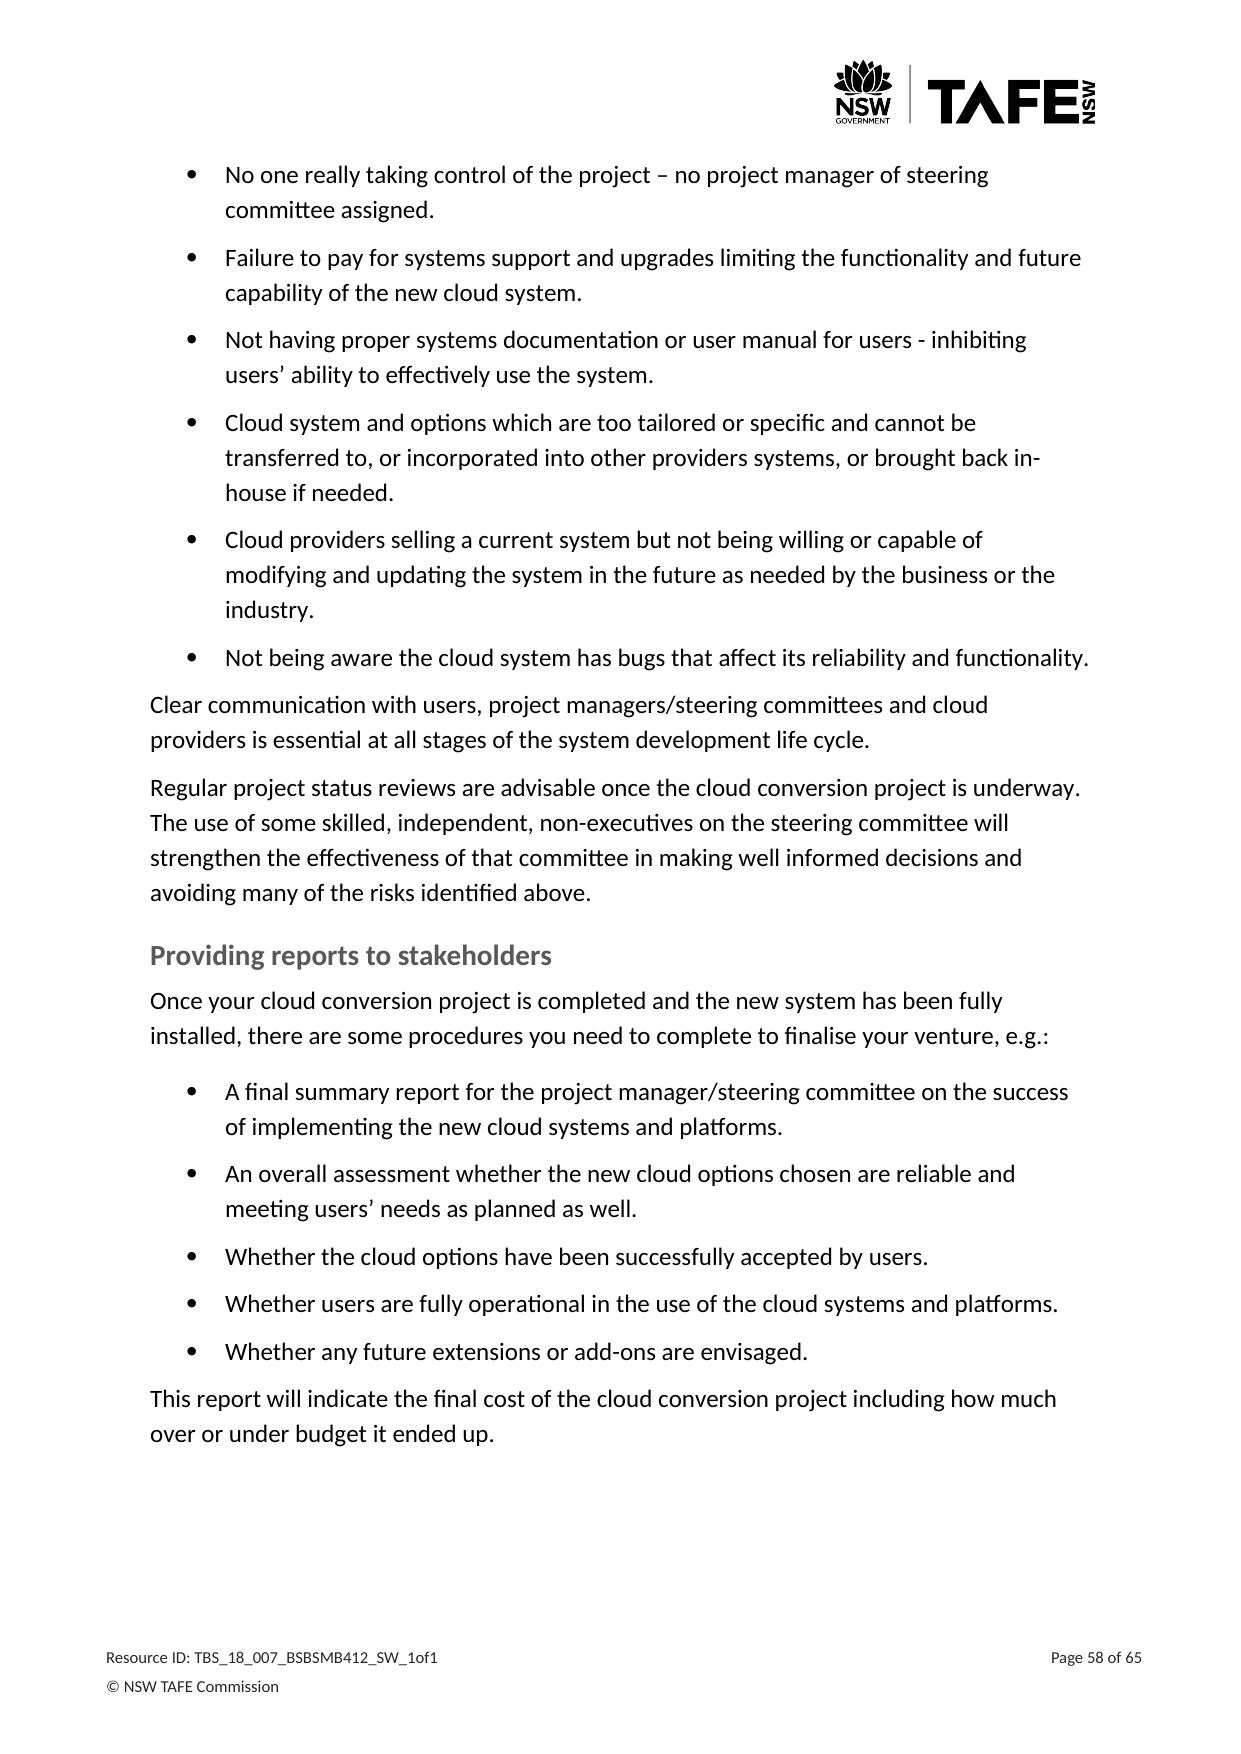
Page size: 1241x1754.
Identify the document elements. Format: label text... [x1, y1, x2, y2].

subtitle Providing reports to stakeholders [150, 937, 1090, 973]
list Whether any future extensions or add-ons are envisaged. [187, 1336, 1090, 1366]
list Not being aware the cloud system has bugs that affect its reliability and functionality. [187, 642, 1090, 672]
list Cloud providers selling a current system but not being willing or capable of modifying and updating the system in the future as needed by the business or the industry. [187, 524, 1090, 625]
list Not having proper systems documentation or user manual for users - inhibiting users’ ability to effectively use the system. [187, 324, 1090, 390]
list A final summary report for the project manager/steering committee on the success of implementing the new cloud systems and platforms. [187, 1076, 1090, 1141]
list Whether users are fully operational in the use of the cloud systems and platforms. [187, 1288, 1090, 1319]
text Clear communication with users, project managers/steering committees and cloud providers is essential at all stages of the system development life cycle. [150, 689, 1090, 755]
list Failure to pay for systems support and upgrades limiting the functionality and future capability of the new cloud system. [187, 242, 1090, 307]
list Cloud system and options which are too tailored or specific and cannot be transferred to, or incorporated into other providers systems, or brought back in-house if needed. [187, 407, 1090, 507]
text Regular project status reviews are advisable once the cloud conversion project is underway. The use of some skilled, independent, non-executives on the steering committee will strengthen the effectiveness of that committee in making well informed decisions and avoiding many of the risks identified above. [150, 772, 1090, 907]
list An overall assessment whether the new cloud options chosen are reliable and meeting users’ needs as planned as well. [187, 1158, 1090, 1224]
text Once your cloud conversion project is completed and the new system has been fully installed, there are some procedures you need to complete to finalise your venture, e.g.: [150, 985, 1090, 1051]
list No one really taking control of the project – no project manager of steering committee assigned. [187, 159, 1090, 225]
picture [834, 59, 1095, 125]
text This report will indicate the final cost of the cloud conversion project including how much over or under budget it ended up. [150, 1383, 1090, 1449]
list Whether the cloud options have been successfully accepted by users. [187, 1241, 1090, 1271]
